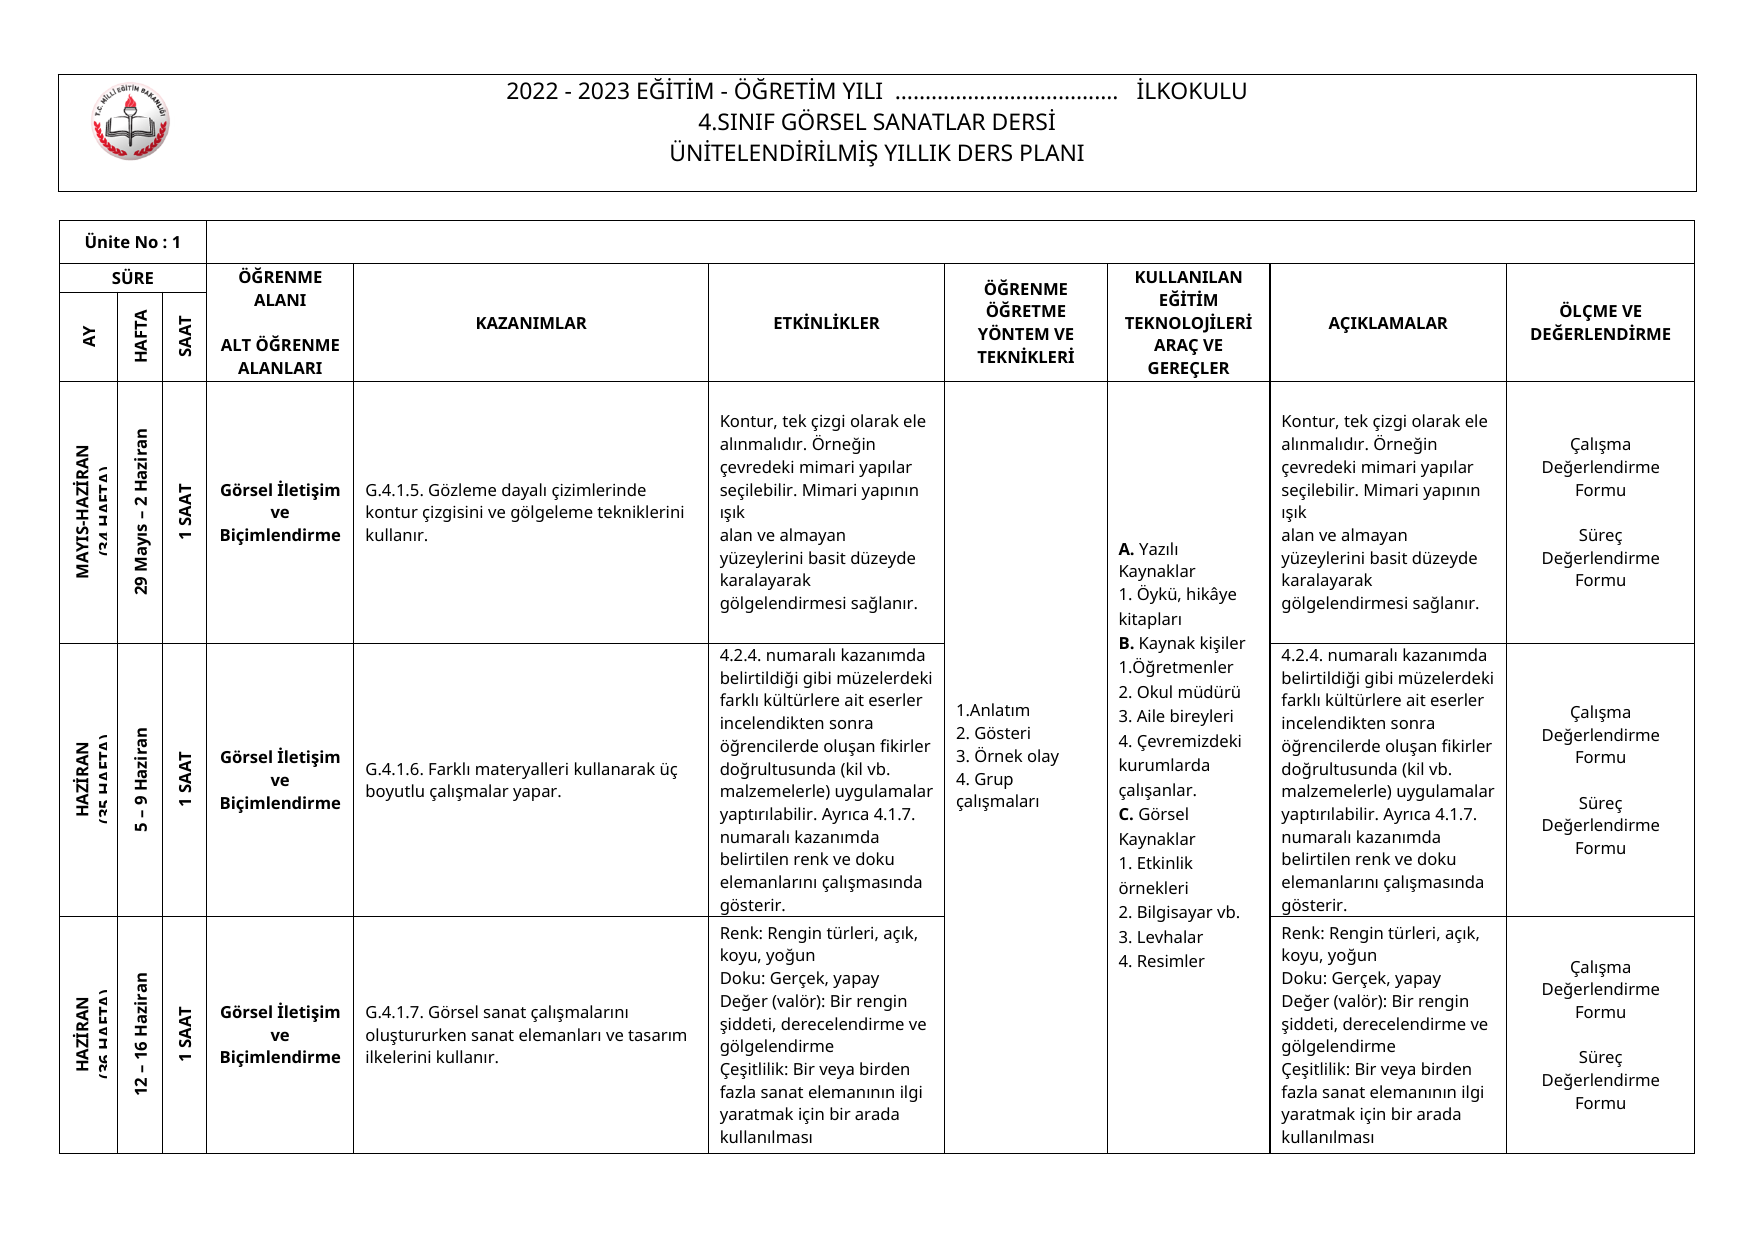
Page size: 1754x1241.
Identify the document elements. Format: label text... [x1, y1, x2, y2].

table_cell KULLANILAN EĞİTİM TEKNOLOJİLERİ ARAÇ VE GEREÇLER [1108, 264, 1269, 381]
table_cell Kontur, tek çizgi olarak ele alınmalıdır. Örneğin çevredeki mimari yapılar seçilebilir. Mimari yapının ışık alan ve almayan yüzeylerini basit düzeyde karalayarak gölgelendirmesi sağlanır. [1271, 382, 1506, 643]
table_cell Çalışma Değerlendirme Formu Süreç Değerlendirme Formu [1507, 644, 1694, 916]
table_cell A. Yazılı Kaynaklar 1. Öykü, hikâye kitapları B. Kaynak kişiler 1.Öğretmenler 2. Okul müdürü 3. Aile bireyleri 4. Çevremizdeki kurumlarda çalışanlar. C. Görsel Kaynaklar 1. Etkinlik örnekleri 2. Bilgisayar vb. 3. Levhalar 4. Resimler [1108, 382, 1269, 1152]
table_cell HAFTA [118, 293, 162, 381]
table_cell Görsel İletişim ve Biçimlendirme [207, 917, 353, 1152]
table_cell MAYIS-HAZİRAN (34.HAFTA) [60, 382, 117, 643]
table_cell Renk: Rengin türleri, açık, koyu, yoğun Doku: Gerçek, yapay Değer (valör): Bir rengin şiddeti, derecelendirme ve gölgelendirme Çeşitlilik: Bir veya birden fazla sanat elemanının ilgi yaratmak için bir arada kullanılması [1271, 917, 1506, 1152]
table_cell Renk: Rengin türleri, açık, koyu, yoğun Doku: Gerçek, yapay Değer (valör): Bir rengin şiddeti, derecelendirme ve gölgelendirme Çeşitlilik: Bir veya birden fazla sanat elemanının ilgi yaratmak için bir arada kullanılması [709, 917, 944, 1152]
table_cell 5 – 9 Haziran [118, 644, 162, 916]
table_cell 1.Anlatım 2. Gösteri 3. Örnek olay 4. Grup çalışmaları [945, 382, 1107, 1152]
table_cell SAAT [163, 293, 206, 381]
table_header Ünite No : 1 [60, 221, 206, 263]
table_cell AY [60, 293, 117, 381]
table_cell G.4.1.5. Gözleme dayalı çizimlerinde kontur çizgisini ve gölgeleme tekniklerini kullanır. [354, 382, 708, 643]
table_cell ETKİNLİKLER [709, 264, 944, 381]
table_cell Görsel İletişim ve Biçimlendirme [207, 644, 353, 916]
table_cell ÖĞRENME ALANI ALT ÖĞRENME ALANLARI [207, 264, 353, 381]
table_cell 1 SAAT [163, 917, 206, 1152]
table_cell HAZİRAN (36.HAFTA) [60, 917, 117, 1152]
table_cell ÖĞRENME ÖĞRETME YÖNTEM VE TEKNİKLERİ [945, 264, 1107, 381]
table_cell 4.2.4. numaralı kazanımda belirtildiği gibi müzelerdeki farklı kültürlere ait eserler incelendikten sonra öğrencilerde oluşan fikirler doğrultusunda (kil vb. malzemelerle) uygulamalar yaptırılabilir. Ayrıca 4.1.7. numaralı kazanımda belirtilen renk ve doku elemanlarını çalışmasında gösterir. [1271, 644, 1506, 916]
table_cell KAZANIMLAR [354, 264, 708, 381]
table_cell Kontur, tek çizgi olarak ele alınmalıdır. Örneğin çevredeki mimari yapılar seçilebilir. Mimari yapının ışık alan ve almayan yüzeylerini basit düzeyde karalayarak gölgelendirmesi sağlanır. [709, 382, 944, 643]
table_cell Görsel İletişim ve Biçimlendirme [207, 382, 353, 643]
table_cell ÖLÇME VE DEĞERLENDİRME [1507, 264, 1694, 381]
table_cell AÇIKLAMALAR [1271, 264, 1506, 381]
table_cell SÜRE [60, 264, 206, 292]
table_cell 4.2.4. numaralı kazanımda belirtildiği gibi müzelerdeki farklı kültürlere ait eserler incelendikten sonra öğrencilerde oluşan fikirler doğrultusunda (kil vb. malzemelerle) uygulamalar yaptırılabilir. Ayrıca 4.1.7. numaralı kazanımda belirtilen renk ve doku elemanlarını çalışmasında gösterir. [709, 644, 944, 916]
table_cell Çalışma Değerlendirme Formu Süreç Değerlendirme Formu [1507, 917, 1694, 1152]
table_cell 1 SAAT [163, 382, 206, 643]
table_cell 29 Mayıs – 2 Haziran [118, 382, 162, 643]
table_cell HAZİRAN (35.HAFTA) [60, 644, 117, 916]
picture [85, 77, 175, 167]
table_cell G.4.1.6. Farklı materyalleri kullanarak üç boyutlu çalışmalar yapar. [354, 644, 708, 916]
table_cell G.4.1.7. Görsel sanat çalışmalarını oluştururken sanat elemanları ve tasarım ilkelerini kullanır. [354, 917, 708, 1152]
table_cell Çalışma Değerlendirme Formu Süreç Değerlendirme Formu [1507, 382, 1694, 643]
table_header [207, 221, 1694, 263]
table_cell 12 – 16 Haziran [118, 917, 162, 1152]
table_cell 1 SAAT [163, 644, 206, 916]
